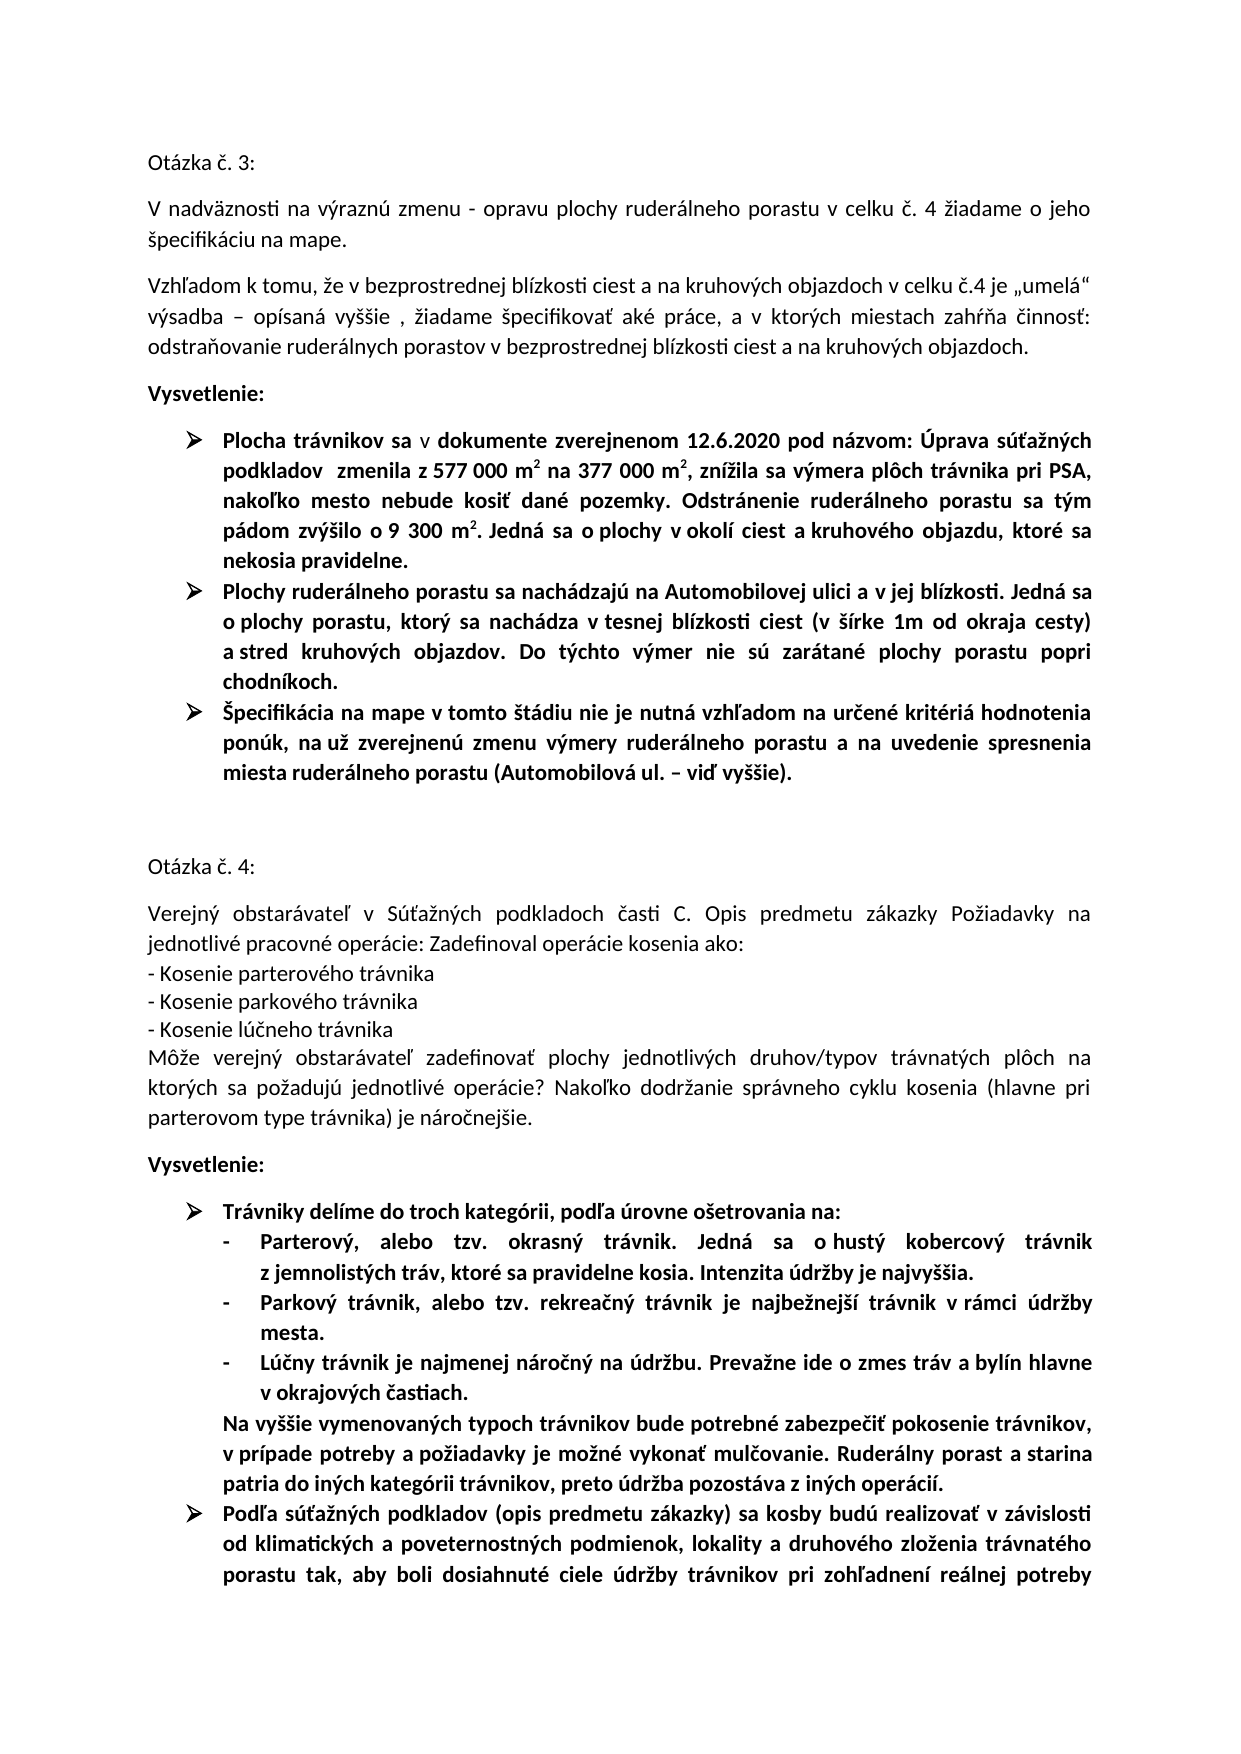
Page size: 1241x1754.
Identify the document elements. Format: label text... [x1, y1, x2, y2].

list Parkový trávnik, alebo tzv. rekreačný trávnik je najbežnejší trávnik v rámci údržby mesta. [223, 1288, 1093, 1346]
text Vysvetlenie: [148, 379, 1093, 407]
text Vysvetlenie: [148, 1150, 1093, 1178]
text Otázka č. 3: [148, 148, 1093, 176]
list Na vyššie vymenovaných typoch trávnikov bude potrebné zabezpečiť pokosenie trávnikov, v prípade potreby a požiadavky je možné vykonať mulčovanie. Ruderálny porast a starina patria do iných kategórii trávnikov, preto údržba pozostáva z iných operácií. [223, 1409, 1093, 1497]
text - Kosenie parterového trávnika [148, 959, 1093, 987]
text Vzhľadom k tomu, že v bezprostrednej blízkosti ciest a na kruhových objazdoch v celku č.4 je „umelá“ výsadba – opísaná vyššie , žiadame špecifikovať aké práce, a v ktorých miestach zahŕňa činnosť: odstraňovanie ruderálnych porastov v bezprostrednej blízkosti ciest a na kruhových objazdoch. [148, 272, 1093, 360]
text Môže verejný obstarávateľ zadefinovať plochy jednotlivých druhov/typov trávnatých plôch na ktorých sa požadujú jednotlivé operácie? Nakoľko dodržanie správneho cyklu kosenia (hlavne pri parterovom type trávnika) je náročnejšie. [148, 1043, 1093, 1132]
text Otázka č. 4: [148, 852, 1093, 880]
text - Kosenie lúčneho trávnika [148, 1015, 1093, 1043]
text V nadväznosti na výraznú zmenu - opravu plochy ruderálneho porastu v celku č. 4 žiadame o jeho špecifikáciu na mape. [148, 194, 1093, 253]
list Parterový, alebo tzv. okrasný trávnik. Jedná sa o hustý kobercový trávnik z jemnolistých tráv, ktoré sa pravidelne kosia. Intenzita údržby je najvyššia. [223, 1227, 1093, 1286]
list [185, 1499, 1093, 1588]
list Plochy ruderálneho porastu sa nachádzajú na Automobilovej ulici a v jej blízkosti. Jedná sa o plochy porastu, ktorý sa nachádza v tesnej blízkosti ciest (v šírke 1m od okraja cesty) a stred kruhových objazdov. Do týchto výmer nie sú zarátané plochy porastu popri chodníkoch. [185, 577, 1093, 695]
list Trávniky delíme do troch kategórii, podľa úrovne ošetrovania na: [185, 1197, 1093, 1225]
list Špecifikácia na mape v tomto štádiu nie je nutná vzhľadom na určené kritériá hodnotenia ponúk, na už zverejnenú zmenu výmery ruderálneho porastu a na uvedenie spresnenia miesta ruderálneho porastu (Automobilová ul. – viď vyššie). [185, 698, 1093, 786]
list Plocha trávnikov sa v dokumente zverejnenom 12.6.2020 pod názvom: Úprava súťažných podkladov zmenila z 577 000 m2 na 377 000 m2, znížila sa výmera plôch trávnika pri PSA, nakoľko mesto nebude kosiť dané pozemky. Odstránenie ruderálneho porastu sa tým pádom zvýšilo o 9 300 m2. Jedná sa o plochy v okolí ciest a kruhového objazdu, ktoré sa nekosia pravidelne. [185, 426, 1093, 574]
text Verejný obstarávateľ v Súťažných podkladoch časti C. Opis predmetu zákazky Požiadavky na jednotlivé pracovné operácie: Zadefinoval operácie kosenia ako: [148, 899, 1093, 957]
list Lúčny trávnik je najmenej náročný na údržbu. Prevažne ide o zmes tráv a bylín hlavne v okrajových častiach. [223, 1348, 1093, 1407]
text - Kosenie parkového trávnika [148, 987, 1093, 1015]
